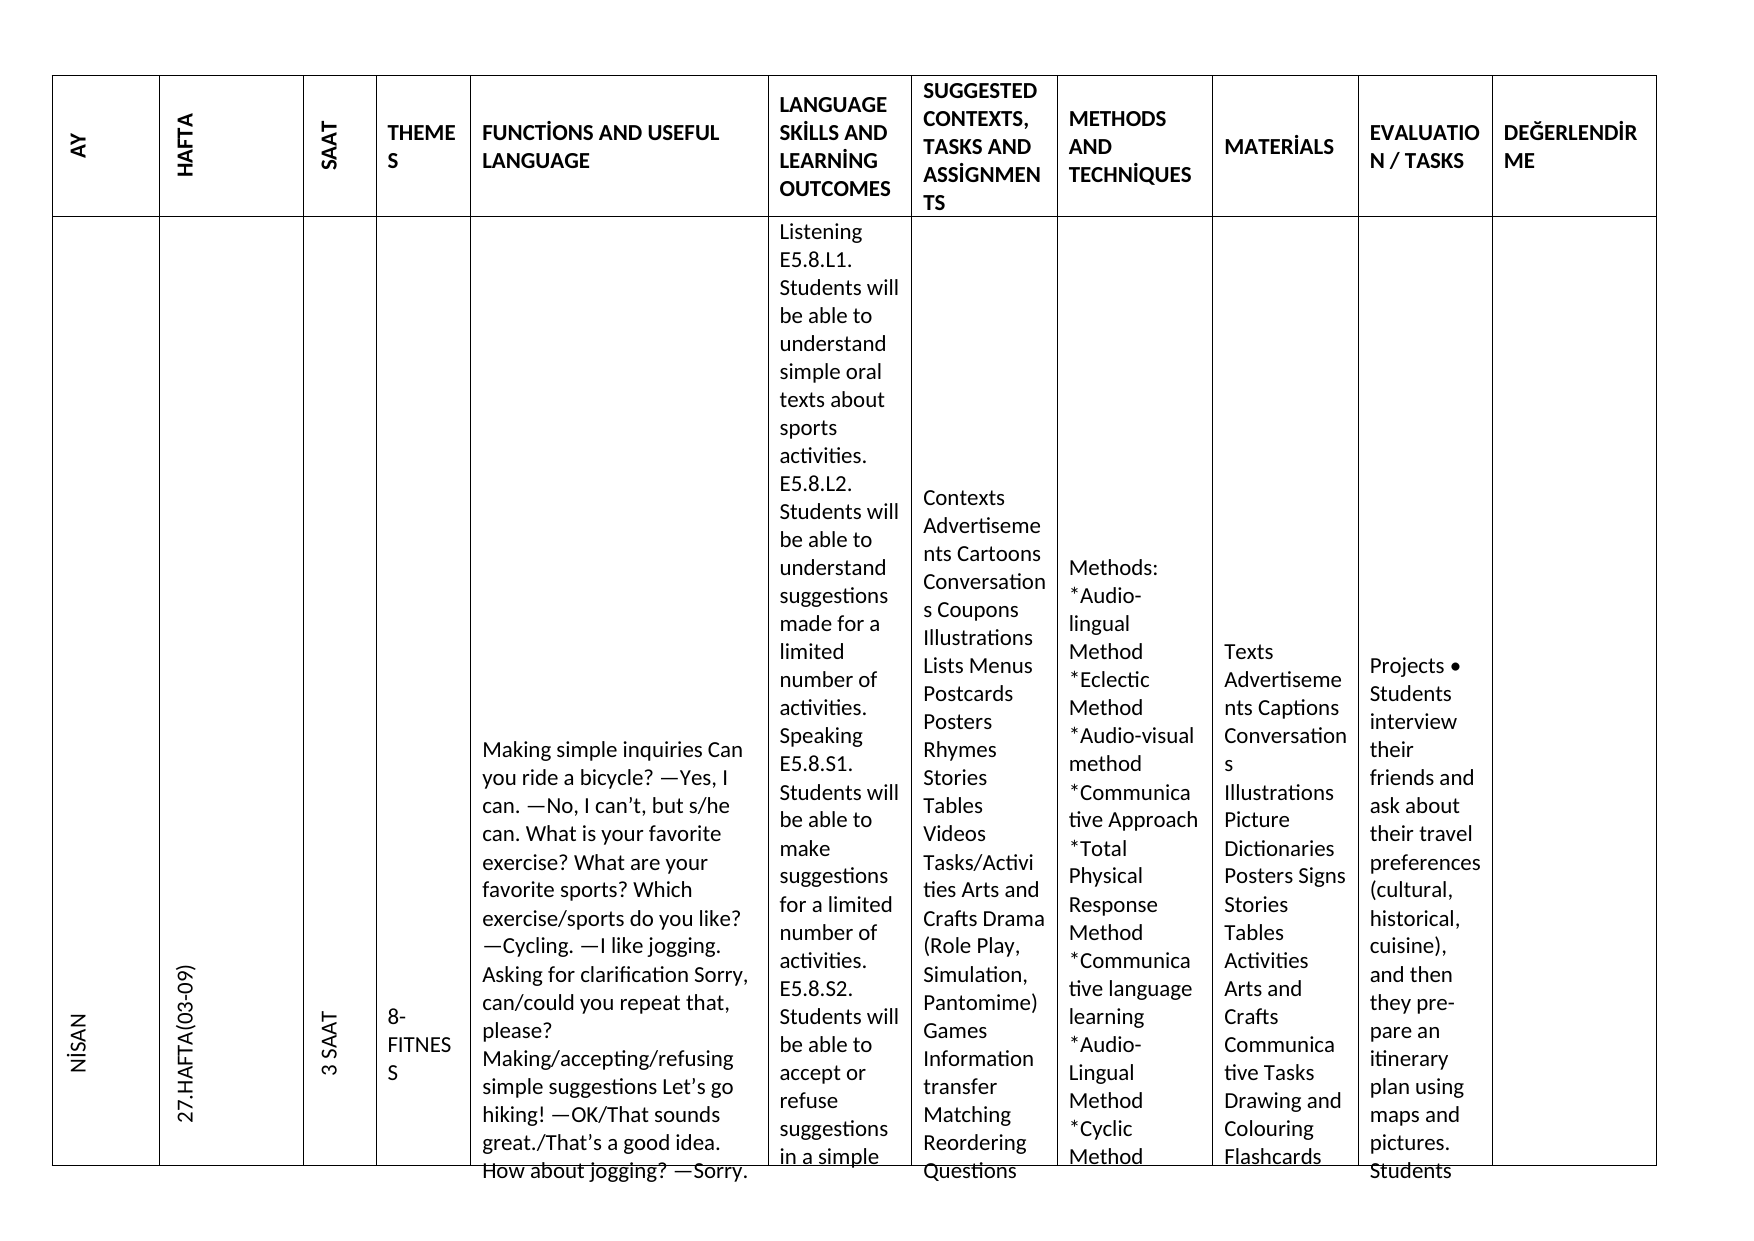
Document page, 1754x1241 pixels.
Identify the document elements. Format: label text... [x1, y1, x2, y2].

table_cell 3 SAAT [304, 217, 376, 1165]
table_cell [1493, 217, 1656, 1165]
table_header MATERİALS [1213, 76, 1358, 216]
table_header HAFTA [160, 76, 303, 216]
table_header SUGGESTED CONTEXTS, TASKS AND ASSİGNMENTS [912, 76, 1057, 216]
table_header METHODS AND TECHNİQUES [1058, 76, 1212, 216]
table_header AY [53, 76, 159, 216]
table_cell 8- FITNESS [377, 217, 470, 1165]
table_header THEMES [377, 76, 470, 216]
table_header LANGUAGE SKİLLS AND LEARNİNG OUTCOMES [769, 76, 911, 216]
table_header DEĞERLENDİRME [1493, 76, 1656, 216]
table_header SAAT [304, 76, 376, 216]
table_cell NİSAN [53, 217, 159, 1165]
table_cell 27.HAFTA(03-09) [160, 217, 303, 1165]
table_header EVALUATION / TASKS [1359, 76, 1492, 216]
table_header FUNCTİONS AND USEFUL LANGUAGE [471, 76, 768, 216]
